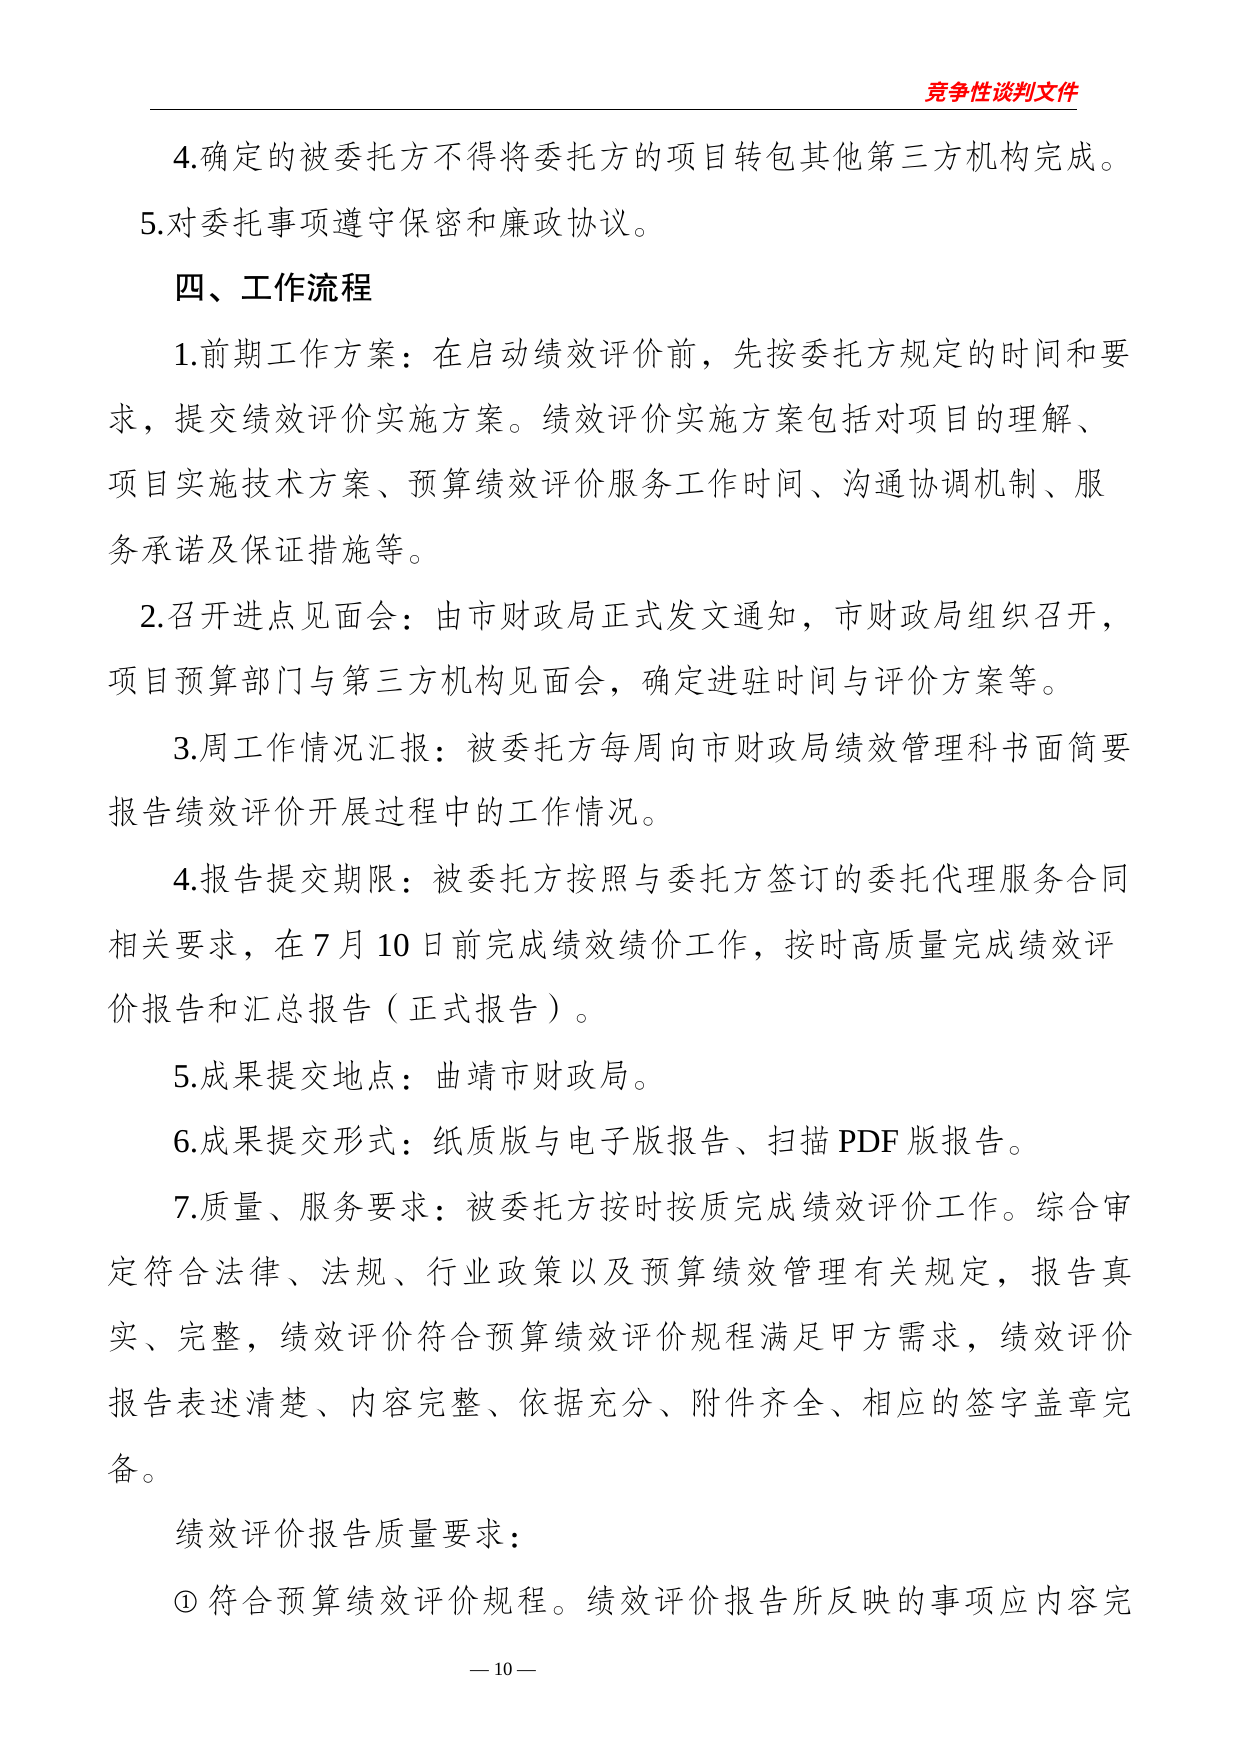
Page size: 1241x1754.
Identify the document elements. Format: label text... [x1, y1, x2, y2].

subtitle 1.前期工作方案：在启动绩效评价前，先按委托方规定的时间和要求，提交绩效评价实施方案。绩效评价实施方案包括对项目的理解、项目实施技术方案、预算绩效评价服务工作时间、沟通协调机制、服务承诺及保证措施等。 [106, 321, 1134, 583]
text 绩效评价报告质量要求： [106, 1502, 1134, 1568]
list 2.召开进点见面会：由市财政局正式发文通知，市财政局组织召开，项目预算部门与第三方机构见面会，确定进驻时间与评价方案等。 [106, 583, 1134, 715]
text 4.报告提交期限：被委托方按照与委托方签订的委托代理服务合同相关要求，在7月10日前完成绩效绩价工作，按时高质量完成绩效评价报告和汇总报告（正式报告）。 [106, 846, 1134, 1043]
text 4.确定的被委托方不得将委托方的项目转包其他第三方机构完成。 [106, 124, 1134, 190]
text 6.成果提交形式：纸质版与电子版报告、扫描PDF版报告。 [106, 1108, 1134, 1174]
text 5.成果提交地点：曲靖市财政局。 [106, 1043, 1134, 1108]
text 5.对委托事项遵守保密和廉政协议。 [106, 190, 1134, 255]
list 3.周工作情况汇报：被委托方每周向市财政局绩效管理科书面简要报告绩效评价开展过程中的工作情况。 [106, 715, 1134, 846]
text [106, 1568, 1134, 1633]
text 7.质量、服务要求：被委托方按时按质完成绩效评价工作。综合审定符合法律、法规、行业政策以及预算绩效管理有关规定，报告真实、完整，绩效评价符合预算绩效评价规程满足甲方需求，绩效评价报告表述清楚、内容完整、依据充分、附件齐全、相应的签字盖章完备。 [106, 1174, 1134, 1502]
text 四、工作流程 [106, 255, 1134, 321]
